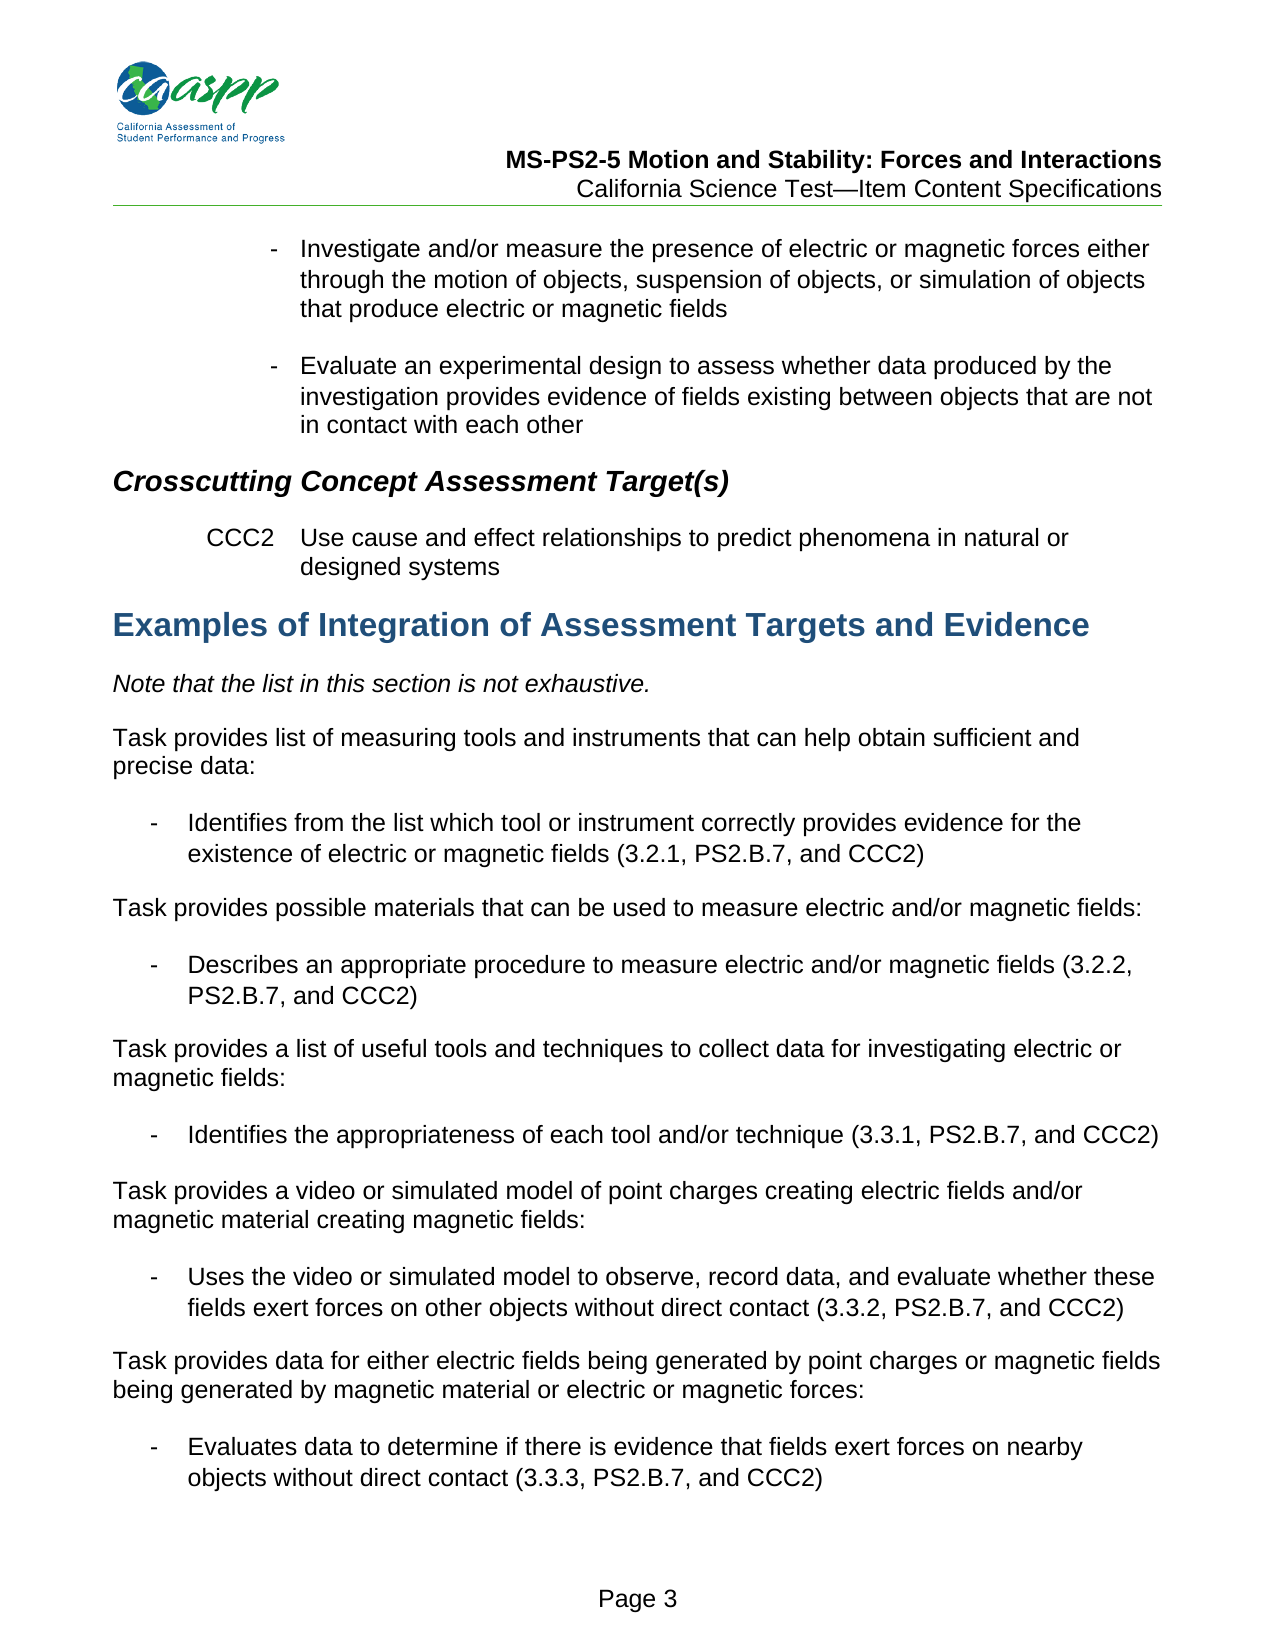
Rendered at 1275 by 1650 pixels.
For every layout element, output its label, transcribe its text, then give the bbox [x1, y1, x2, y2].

subtitle Examples of Integration of Assessment Targets and Evidence [112, 605, 1162, 644]
text Task provides a list of useful tools and techniques to collect data for investigating electric or magnetic fields: [112, 1034, 1162, 1092]
text Identifies the appropriateness of each tool and/or technique (3.3.1, PS2.B.7, and CCC2) [150, 1117, 1162, 1151]
text Uses the video or simulated model to observe, record data, and evaluate whether these fields exert forces on other objects without direct contact (3.3.2, PS2.B.7, and CCC2) [150, 1258, 1162, 1321]
text Identifies from the list which tool or instrument correctly provides evidence for the existence of electric or magnetic fields (3.2.1, PS2.B.7, and CCC2) [150, 805, 1162, 868]
picture [112, 60, 287, 146]
text Evaluates data to determine if there is evidence that fields exert forces on nearby objects without direct contact (3.3.3, PS2.B.7, and CCC2) [150, 1429, 1162, 1492]
text Task provides data for either electric fields being generated by point charges or magnetic fields being generated by magnetic material or electric or magnetic forces: [112, 1346, 1162, 1404]
text Task provides a video or simulated model of point charges creating electric fields and/or magnetic material creating magnetic fields: [112, 1176, 1162, 1233]
text Evaluate an experimental design to assess whether data produced by the investigation provides evidence of fields existing between objects that are not in contact with each other [270, 348, 1162, 439]
subtitle Crosscutting Concept Assessment Target(s) [112, 464, 1162, 498]
text Describes an appropriate procedure to measure electric and/or magnetic fields (3.2.2, PS2.B.7, and CCC2) [150, 947, 1162, 1009]
text Investigate and/or measure the presence of electric or magnetic forces either through the motion of objects, suspension of objects, or simulation of objects that produce electric or magnetic fields [270, 231, 1162, 323]
text Task provides possible materials that can be used to measure electric and/or magnetic fields: [112, 893, 1162, 922]
text CCC2 Use cause and effect relationships to predict phenomena in natural or designed systems [206, 523, 1162, 580]
text Note that the list in this section is not exhaustive. [112, 669, 1162, 697]
text Task provides list of measuring tools and instruments that can help obtain sufficient and precise data: [112, 722, 1162, 780]
